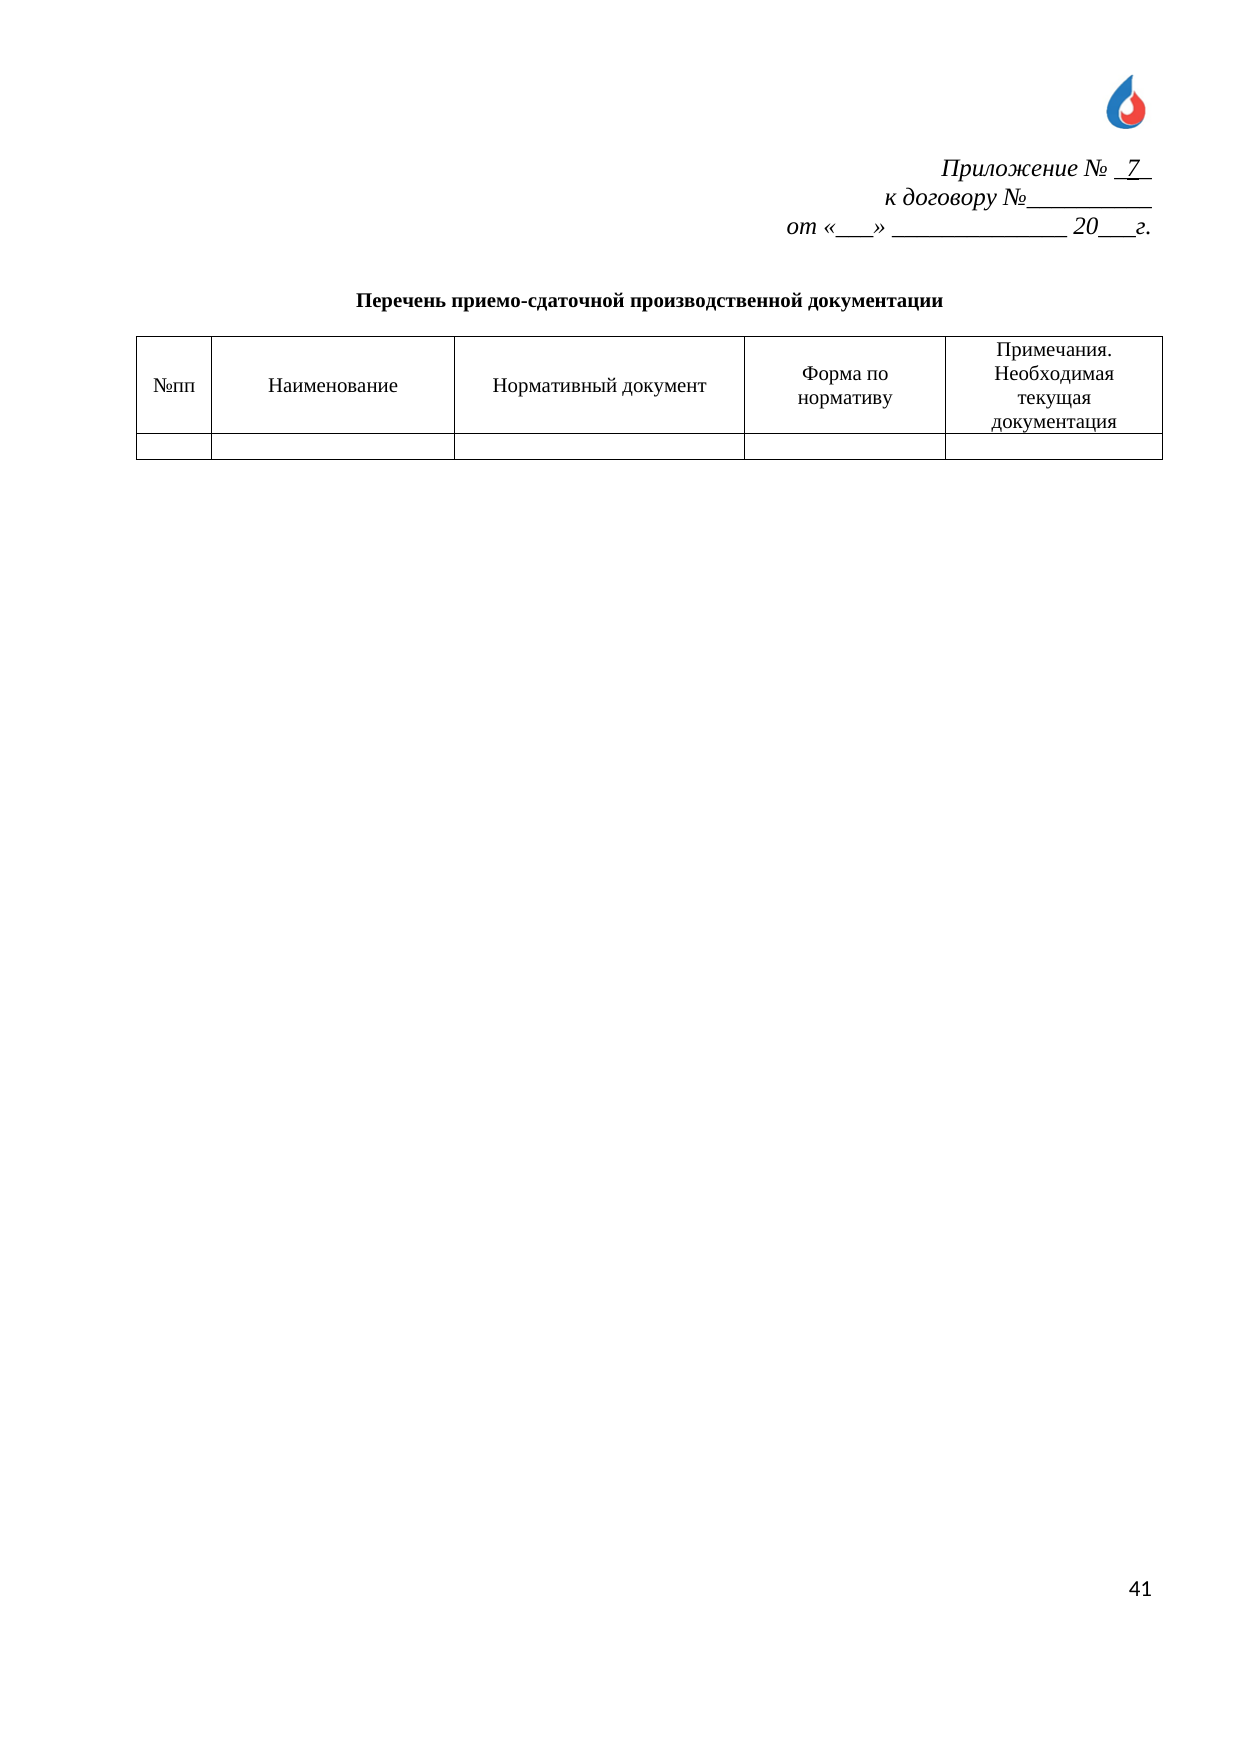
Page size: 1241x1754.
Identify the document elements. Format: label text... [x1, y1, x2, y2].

table_cell [455, 434, 744, 458]
table_cell [946, 434, 1162, 458]
text от «___» ______________ 20___г. [148, 211, 1152, 240]
text к договору №__________ [148, 182, 1152, 211]
table_header №пп [137, 337, 211, 433]
table_header Нормативный документ [455, 337, 744, 433]
table_cell [745, 434, 945, 458]
table_cell [212, 434, 454, 458]
picture [1101, 73, 1152, 129]
text Приложение № _7_ [148, 153, 1152, 182]
table_cell [137, 434, 211, 458]
table_header Примечания. Необходимая текущая документация [946, 337, 1162, 433]
text Перечень приемо-сдаточной производственной документации [148, 288, 1152, 312]
table_header Форма по нормативу [745, 337, 945, 433]
table_header Наименование [212, 337, 454, 433]
